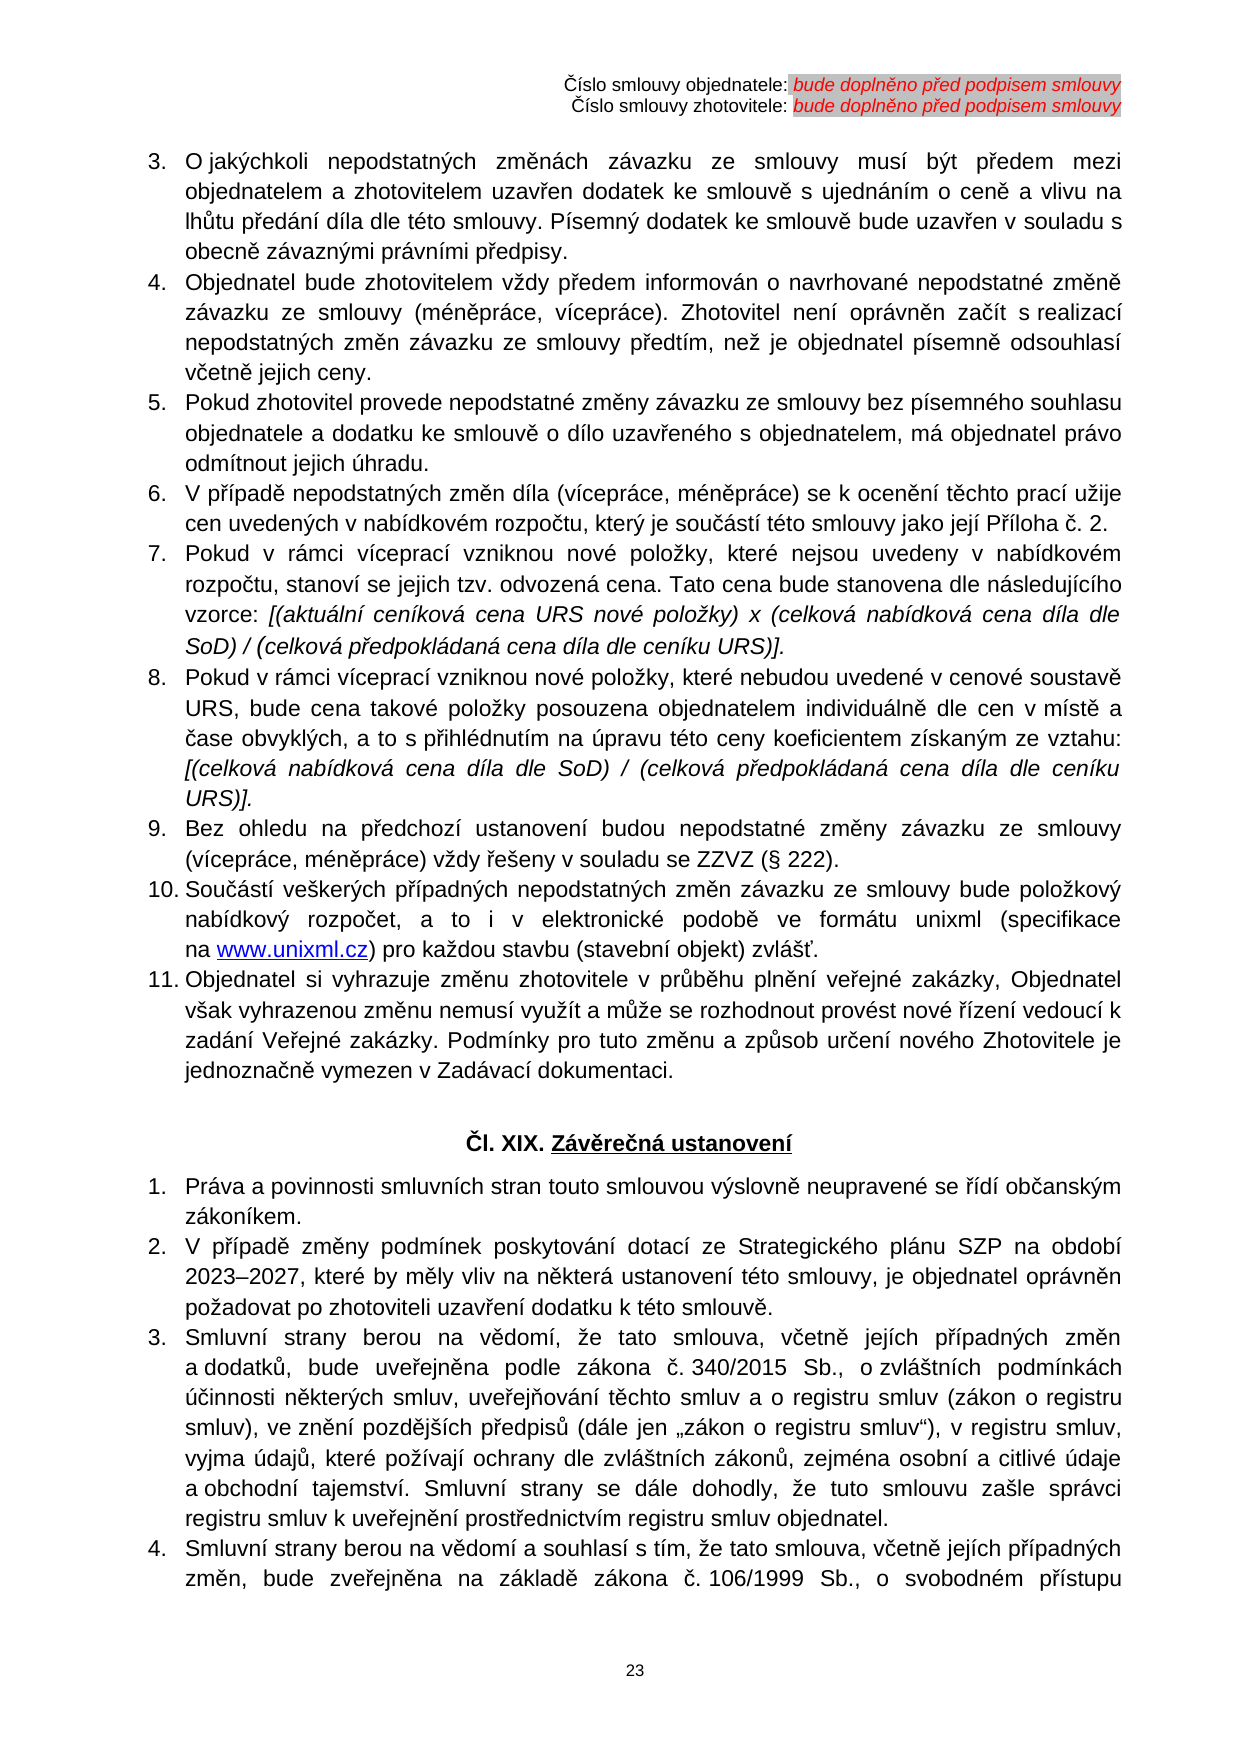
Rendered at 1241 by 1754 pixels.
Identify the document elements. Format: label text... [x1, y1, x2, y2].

list O jakýchkoli nepodstatných změnách závazku ze smlouvy musí být předem mezi objednatelem a zhotovitelem uzavřen dodatek ke smlouvě s ujednáním o ceně a vlivu na lhůtu předání díla dle této smlouvy. Písemný dodatek ke smlouvě bude uzavřen v souladu s obecně závaznými právními předpisy. [148, 148, 1122, 264]
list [148, 1535, 1122, 1592]
text Závěrečná ustanovení [148, 1130, 1122, 1156]
list V případě změny podmínek poskytování dotací ze Strategického plánu SZP na období 2023–2027, které by měly vliv na některá ustanovení této smlouvy, je objednatel oprávněn požadovat po zhotoviteli uzavření dodatku k této smlouvě. [148, 1233, 1122, 1320]
list Bez ohledu na předchozí ustanovení budou nepodstatné změny závazku ze smlouvy (vícepráce, méněpráce) vždy řešeny v souladu se ZZVZ (§ 222). [148, 815, 1122, 872]
list Objednatel si vyhrazuje změnu zhotovitele v průběhu plnění veřejné zakázky, Objednatel však vyhrazenou změnu nemusí využít a může se rozhodnout provést nové řízení vedoucí k zadání Veřejné zakázky. Podmínky pro tuto změnu a způsob určení nového Zhotovitele je jednoznačně vymezen v Zadávací dokumentaci. [148, 966, 1122, 1083]
list Součástí veškerých případných nepodstatných změn závazku ze smlouvy bude položkový nabídkový rozpočet, a to i v elektronické podobě ve formátu unixml (specifikace na www.unixml.cz) pro každou stavbu (stavební objekt) zvlášť. [148, 876, 1122, 963]
list Pokud zhotovitel provede nepodstatné změny závazku ze smlouvy bez písemného souhlasu objednatele a dodatku ke smlouvě o dílo uzavřeného s objednatelem, má objednatel právo odmítnout jejich úhradu. [148, 389, 1122, 476]
list Smluvní strany berou na vědomí, že tato smlouva, včetně jejích případných změn a dodatků, bude uveřejněna podle zákona č. 340/2015 Sb., o zvláštních podmínkách účinnosti některých smluv, uveřejňování těchto smluv a o registru smluv (zákon o registru smluv), ve znění pozdějších předpisů (dále jen „zákon o registru smluv“), v registru smluv, vyjma údajů, které požívají ochrany dle zvláštních zákonů, zejména osobní a citlivé údaje a obchodní tajemství. Smluvní strany se dále dohodly, že tuto smlouvu zašle správci registru smluv k uveřejnění prostřednictvím registru smluv objednatel. [148, 1324, 1122, 1531]
list V případě nepodstatných změn díla (vícepráce, méněpráce) se k ocenění těchto prací užije cen uvedených v nabídkovém rozpočtu, který je součástí této smlouvy jako její Příloha č. 2. [148, 480, 1122, 536]
list Práva a povinnosti smluvních stran touto smlouvou výslovně neupravené se řídí občanským zákoníkem. [148, 1173, 1122, 1229]
list Pokud v rámci víceprací vzniknou nové položky, které nebudou uvedené v cenové soustavě URS, bude cena takové položky posouzena objednatelem individuálně dle cen v místě a čase obvyklých, a to s přihlédnutím na úpravu této ceny koeficientem získaným ze vztahu: [(celková nabídková cena díla dle SoD) / (celková předpokládaná cena díla dle ceníku URS)]. [148, 664, 1122, 812]
list Pokud v rámci víceprací vzniknou nové položky, které nejsou uvedeny v nabídkovém rozpočtu, stanoví se jejich tzv. odvozená cena. Tato cena bude stanovena dle následujícího vzorce: [(aktuální ceníková cena URS nové položky) x (celková nabídková cena díla dle SoD) / (celková předpokládaná cena díla dle ceníku URS)]. [148, 540, 1122, 660]
list Objednatel bude zhotovitelem vždy předem informován o navrhované nepodstatné změně závazku ze smlouvy (méněpráce, vícepráce). Zhotovitel není oprávněn začít s realizací nepodstatných změn závazku ze smlouvy předtím, než je objednatel písemně odsouhlasí včetně jejich ceny. [148, 268, 1122, 385]
